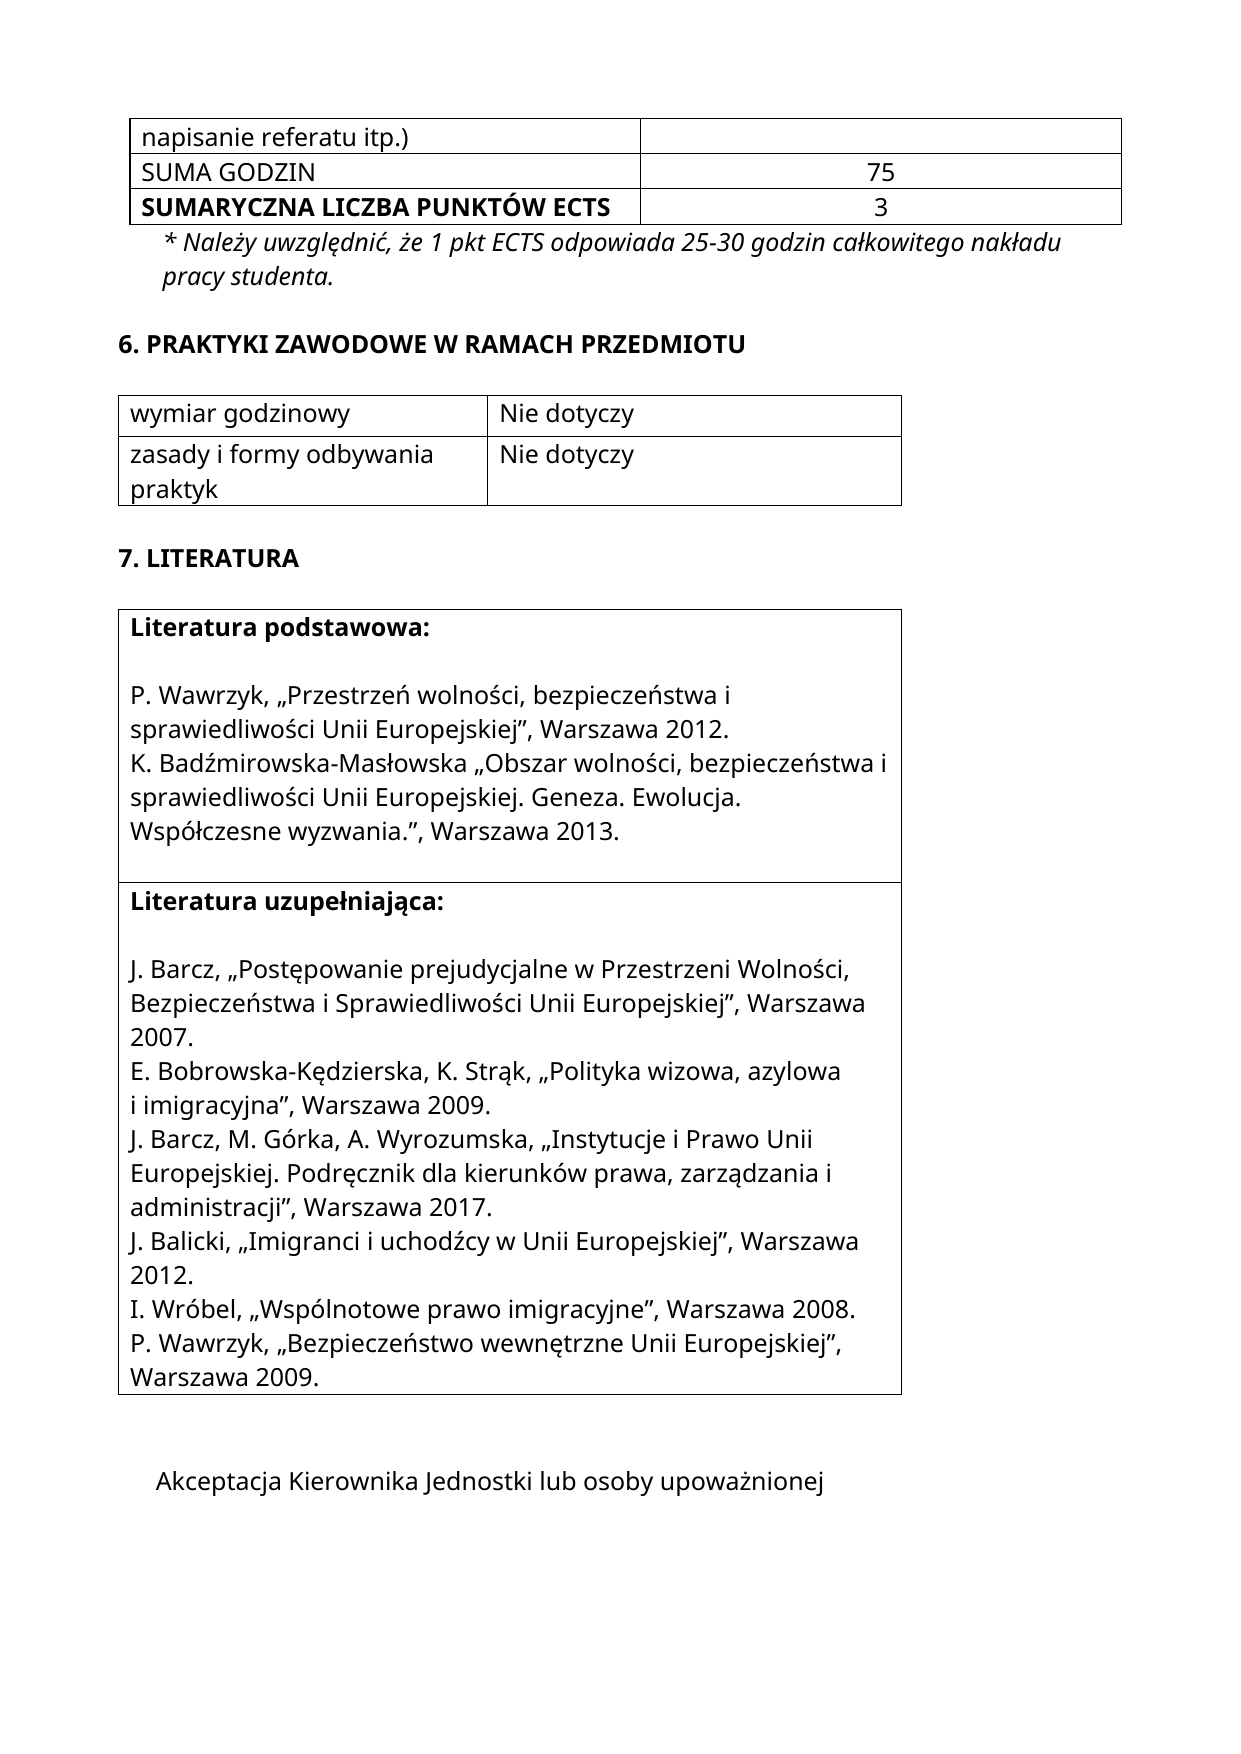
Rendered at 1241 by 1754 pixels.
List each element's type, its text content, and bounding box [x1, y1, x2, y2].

table_cell Literatura uzupełniająca: J. Barcz, „Postępowanie prejudycjalne w Przestrzeni Wolności, Bezpieczeństwa i Sprawiedliwości Unii Europejskiej”, Warszawa 2007. E. Bobrowska-Kędzierska, K. Strąk, „Polityka wizowa, azylowa i imigracyjna”, Warszawa 2009. J. Barcz, M. Górka, A. Wyrozumska, „Instytucje i Prawo Unii Europejskiej. Podręcznik dla kierunków prawa, zarządzania i administracji”, Warszawa 2017. J. Balicki, „Imigranci i uchodźcy w Unii Europejskiej”, Warszawa 2012. I. Wróbel, „Wspólnotowe prawo imigracyjne”, Warszawa 2008. P. Wawrzyk, „Bezpieczeństwo wewnętrzne Unii Europejskiej”, Warszawa 2009. [119, 883, 901, 1394]
text 7. LITERATURA [118, 540, 1122, 574]
table_cell 50 [641, 119, 1121, 153]
table_header Nie dotyczy [488, 396, 901, 436]
text Akceptacja Kierownika Jednostki lub osoby upoważnionej [156, 1463, 1122, 1497]
table_cell SUMA GODZIN [131, 154, 640, 188]
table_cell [131, 119, 640, 153]
table_cell zasady i formy odbywania praktyk [119, 437, 487, 505]
table_cell SUMARYCZNA LICZBA PUNKTÓW ECTS [131, 189, 640, 223]
table_cell 75 [641, 154, 1121, 188]
text 6. PRAKTYKI ZAWODOWE W RAMACH PRZEDMIOTU [118, 327, 1122, 361]
table_header Literatura podstawowa: P. Wawrzyk, „Przestrzeń wolności, bezpieczeństwa i sprawiedliwości Unii Europejskiej”, Warszawa 2012. K. Badźmirowska-Masłowska „Obszar wolności, bezpieczeństwa i sprawiedliwości Unii Europejskiej. Geneza. Ewolucja. Współczesne wyzwania.”, Warszawa 2013. [119, 610, 901, 882]
table_cell Nie dotyczy [488, 437, 901, 505]
table_cell 3 [641, 189, 1121, 223]
table_header wymiar godzinowy [119, 396, 487, 436]
text * Należy uwzględnić, że 1 pkt ECTS odpowiada 25-30 godzin całkowitego nakładu pracy studenta. [162, 225, 1122, 293]
